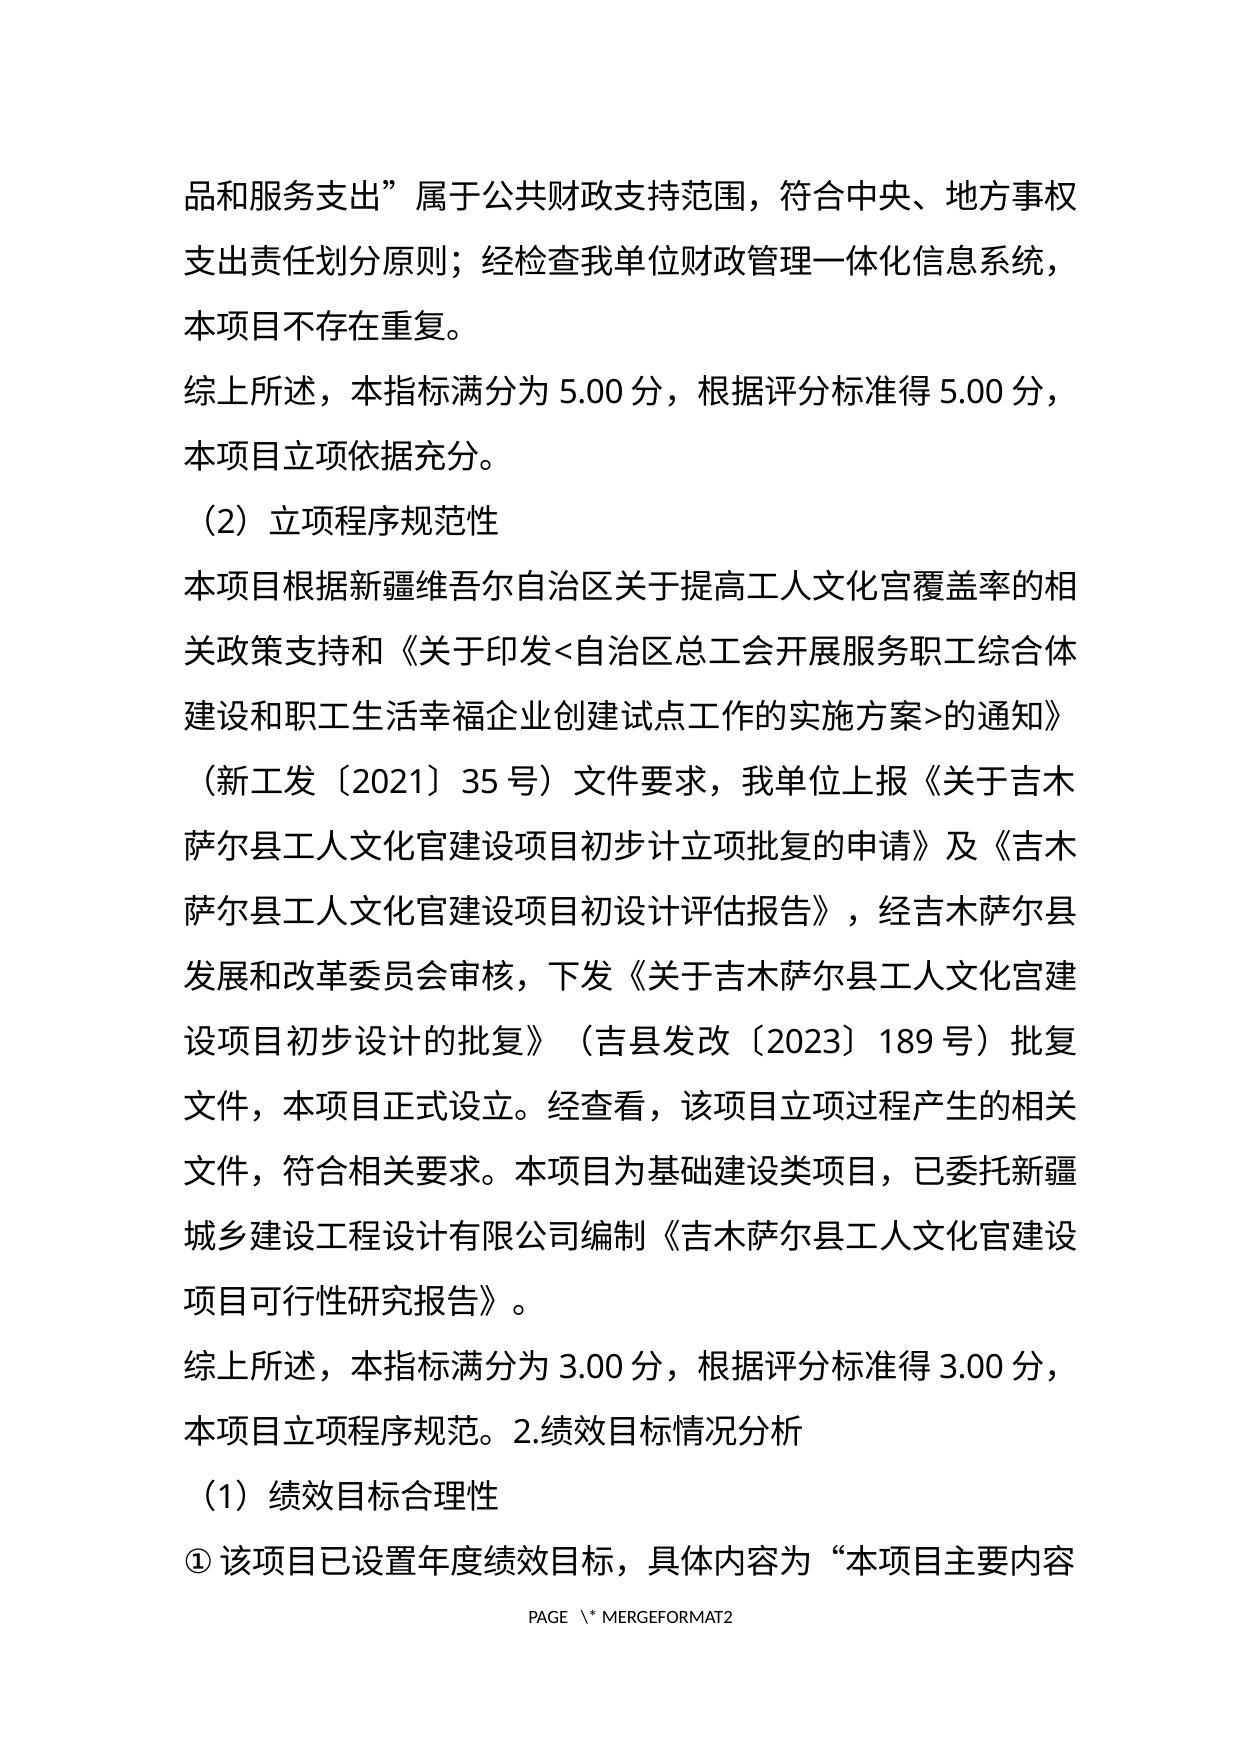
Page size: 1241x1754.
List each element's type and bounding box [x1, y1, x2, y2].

text [183, 162, 1078, 1592]
